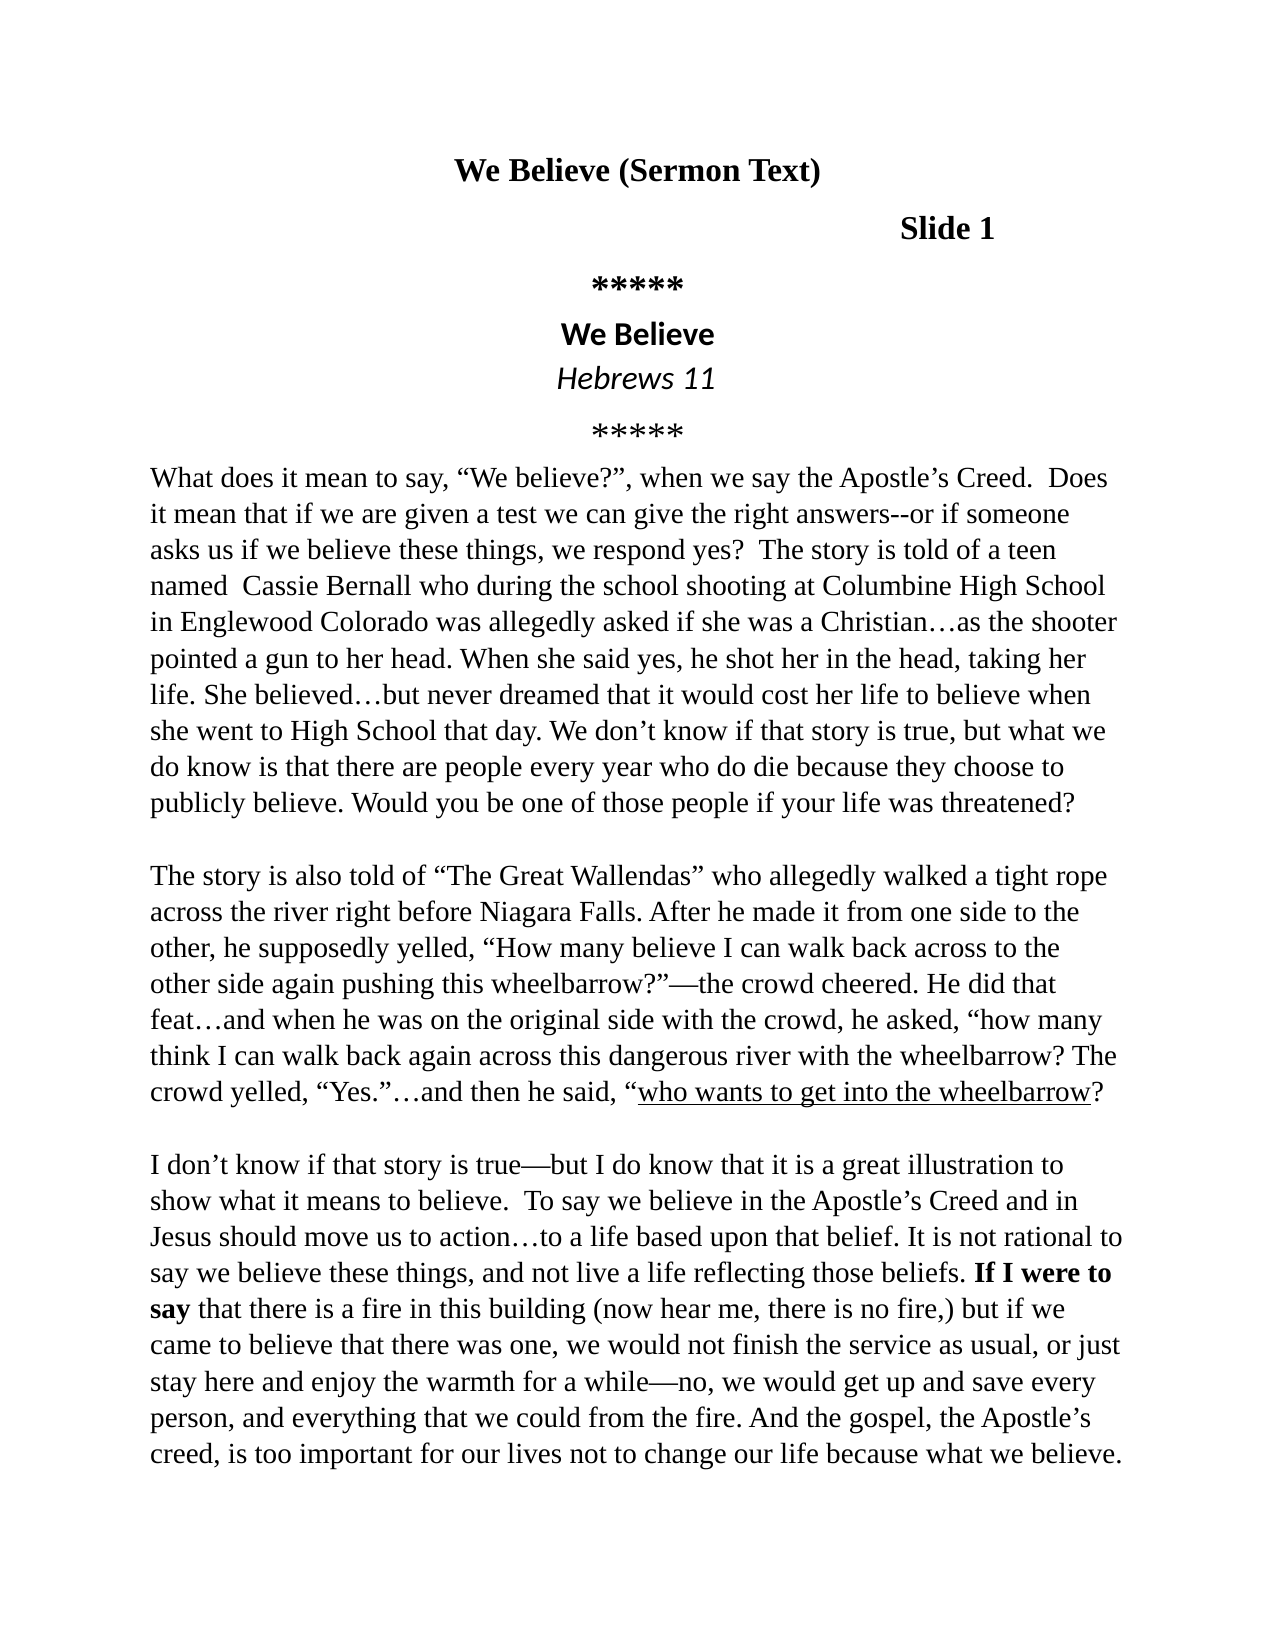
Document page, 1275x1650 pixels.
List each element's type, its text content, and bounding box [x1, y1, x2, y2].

text I don’t know if that story is true—but I do know that it is a great illustration to show what it means to believe. To say we believe in the Apostle’s Creed and in Jesus should move us to action…to a life based upon that belief. It is not rational to say we believe these things, and not live a life reflecting those beliefs. If I were to say that there is a fire in this building (now hear me, there is no fire,) but if we came to believe that there was one, we would not finish the service as usual, or just stay here and enjoy the warmth for a while—no, we would get up and save every person, and everything that we could from the fire. And the gospel, the Apostle’s creed, is too important for our lives not to change our life because what we believe. [150, 1147, 1125, 1469]
text We Believe Hebrews 11 [150, 313, 1125, 398]
text We Believe (Sermon Text) [150, 150, 1125, 188]
text ***** [150, 413, 1125, 457]
text The story is also told of “The Great Wallendas” who allegedly walked a tight rope across the river right before Niagara Falls. After he made it from one side to the other, he supposedly yelled, “How many believe I can walk back across to the other side again pushing this wheelbarrow?”—the crowd cheered. He did that feat…and when he was on the original side with the crowd, he asked, “how many think I can walk back again across this dangerous river with the wheelbarrow? The crowd yelled, “Yes.”…and then he said, “who wants to get into the wheelbarrow? [150, 858, 1125, 1108]
text What does it mean to say, “We believe?”, when we say the Apostle’s Creed. Does it mean that if we are given a test we can give the right answers--or if someone asks us if we believe these things, we respond yes? The story is told of a teen named Cassie Bernall who during the school shooting at Columbine High School in Englewood Colorado was allegedly asked if she was a Christian…as the shooter pointed a gun to her head. When she said yes, he shot her in the head, taking her life. She believed…but never dreamed that it would cost her life to believe when she went to High School that day. We don’t know if that story is true, but what we do know is that there are people every year who do die because they choose to publicly believe. Would you be one of those people if your life was threatened? [150, 460, 1125, 819]
text Slide 1 [150, 208, 1125, 246]
text ***** [150, 266, 1125, 309]
